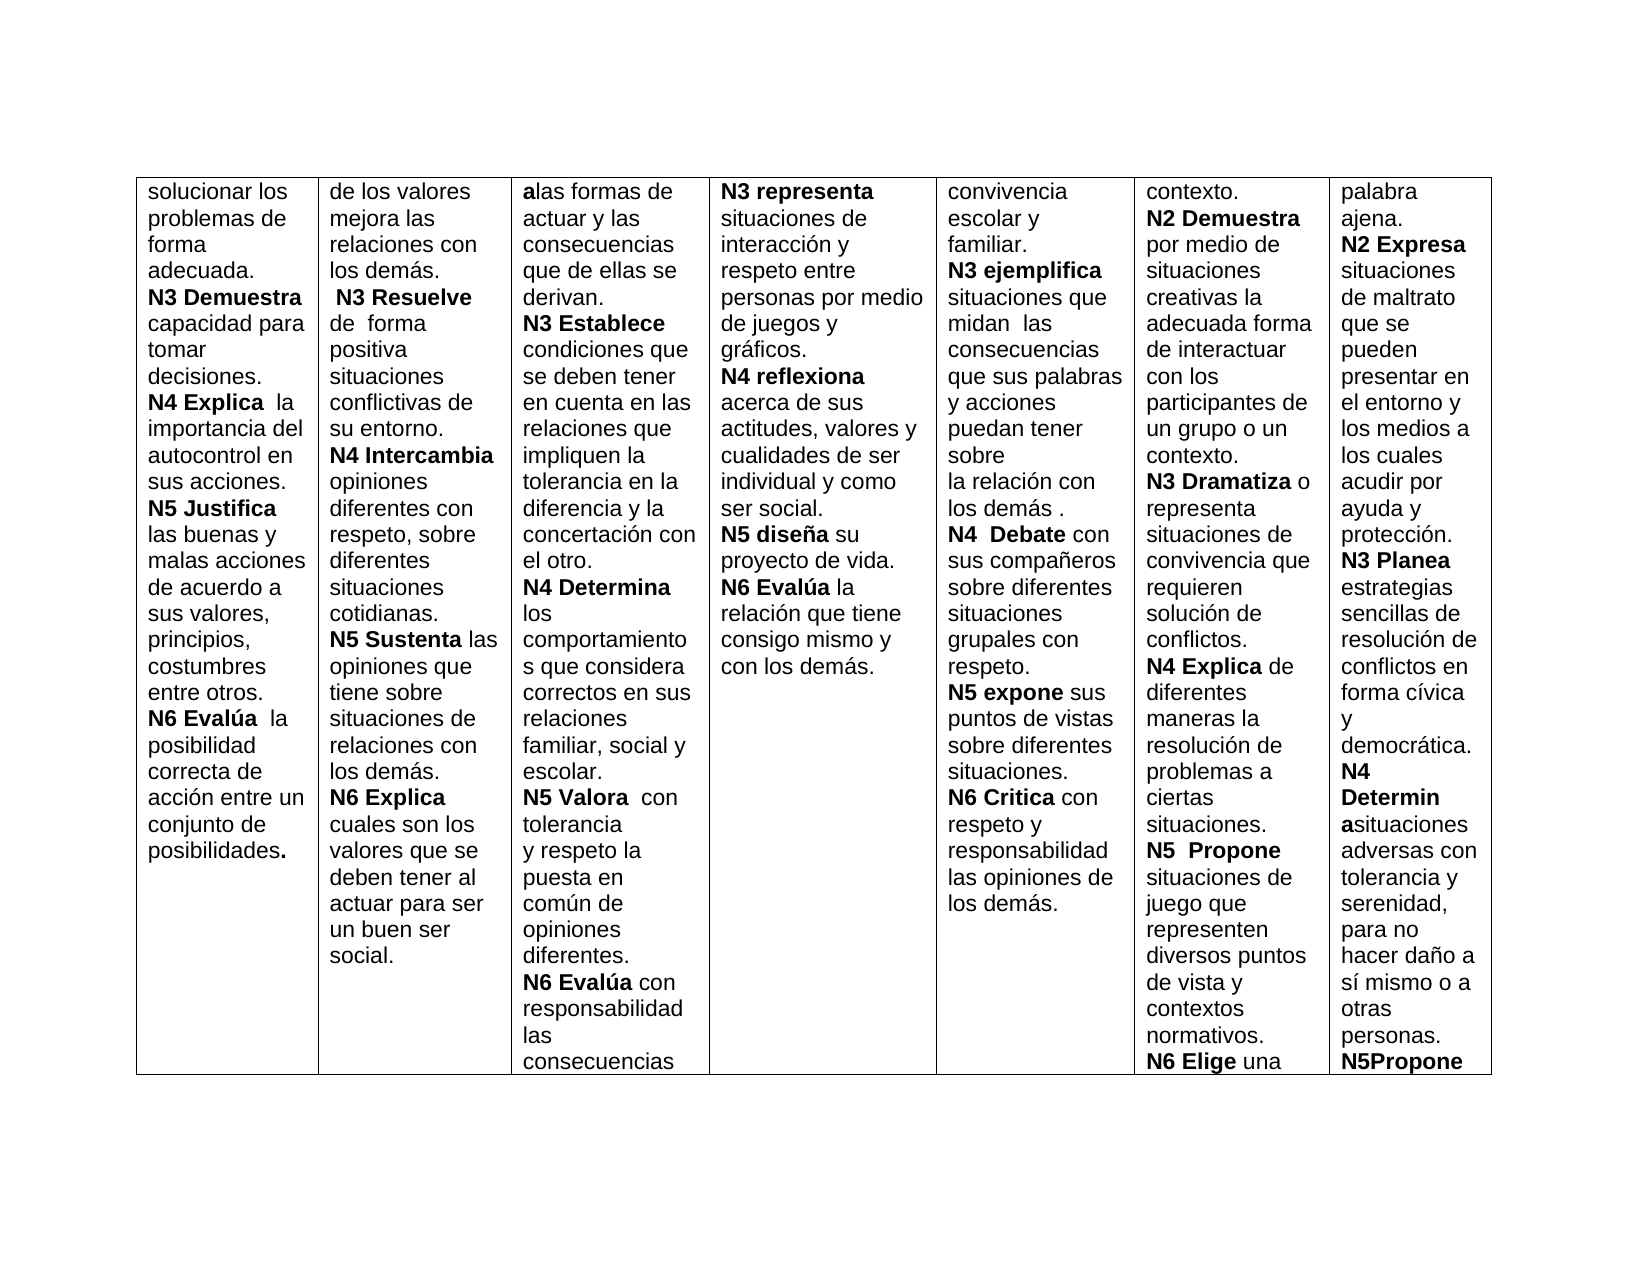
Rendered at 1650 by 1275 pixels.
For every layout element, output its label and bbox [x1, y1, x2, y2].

table_cell [1330, 178, 1491, 1074]
table_cell [710, 178, 936, 1074]
table_cell [512, 178, 709, 1074]
table_cell [137, 178, 318, 1074]
table_cell [937, 178, 1134, 1074]
table_cell [1135, 178, 1329, 1074]
table_cell [319, 178, 511, 1074]
